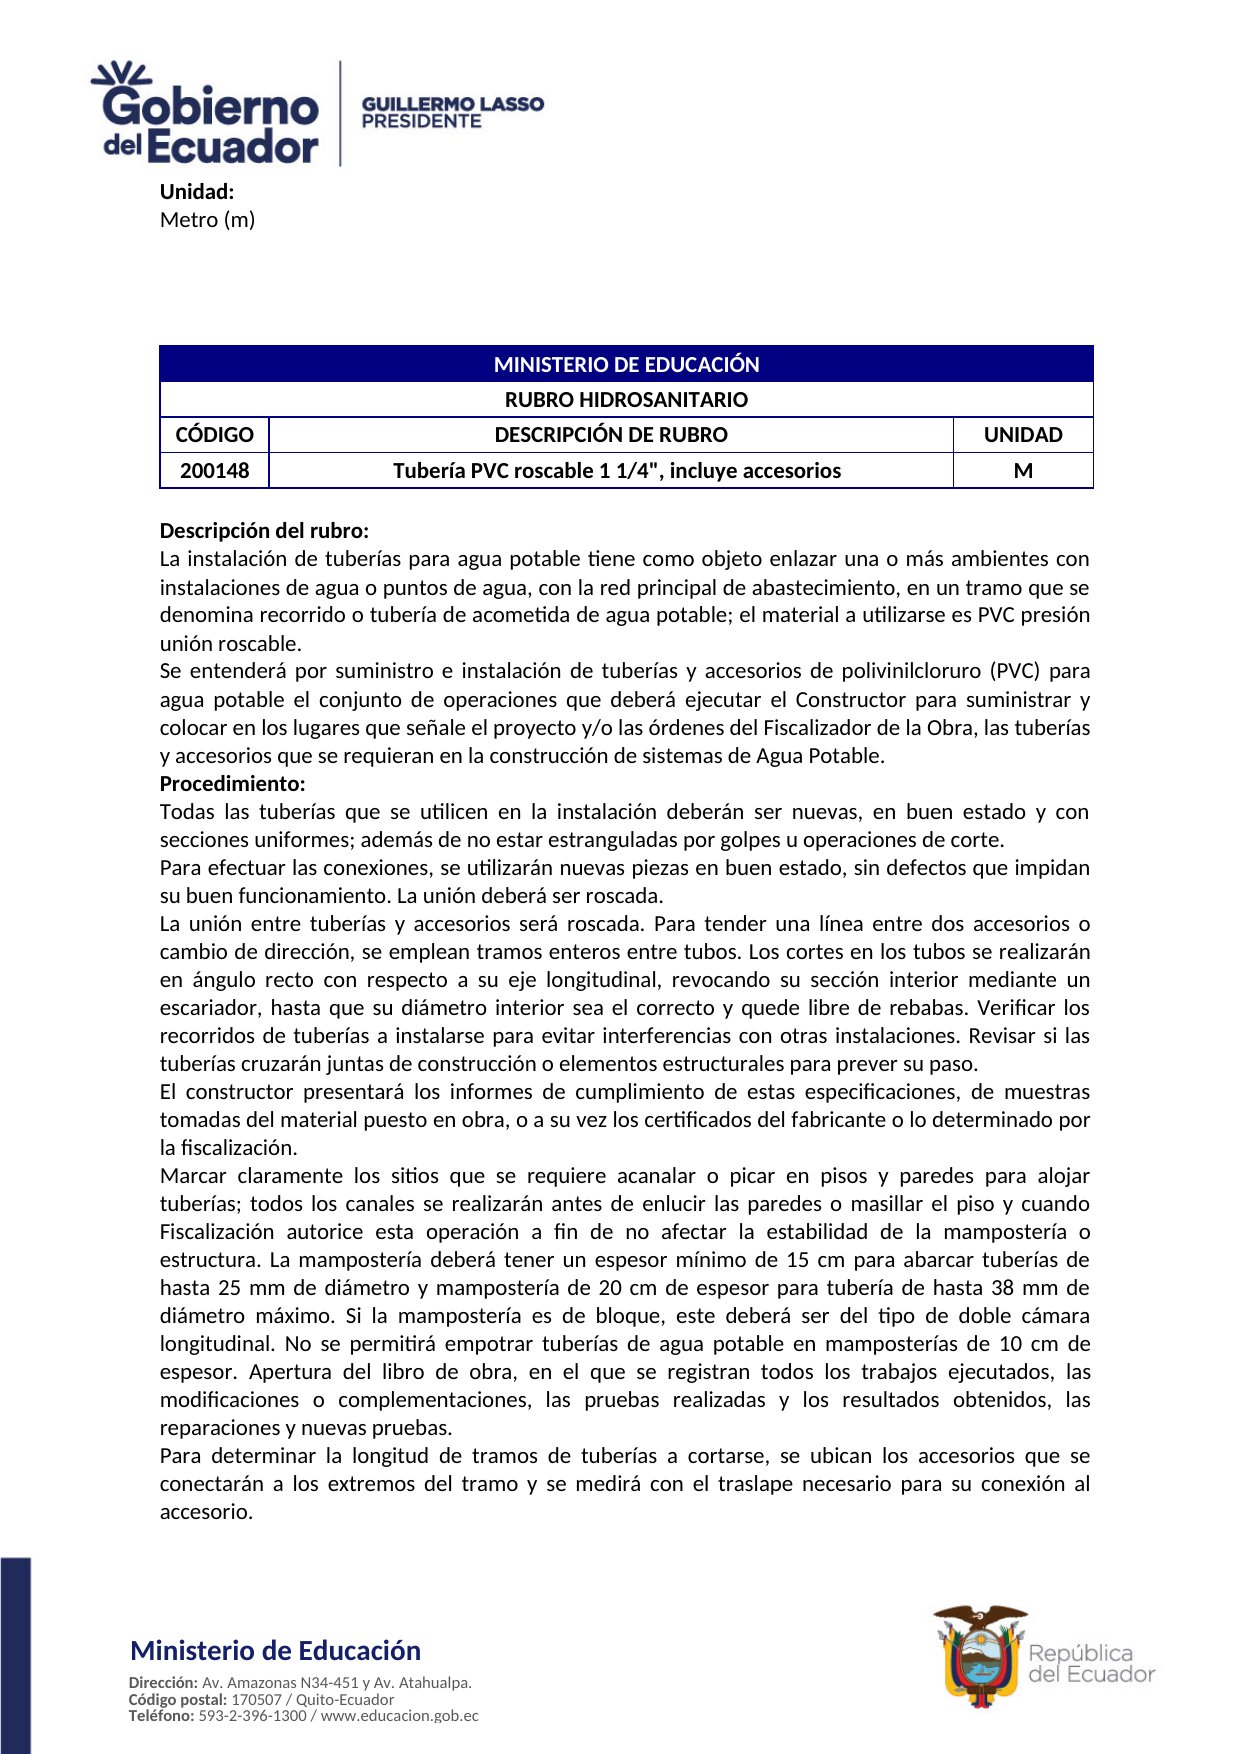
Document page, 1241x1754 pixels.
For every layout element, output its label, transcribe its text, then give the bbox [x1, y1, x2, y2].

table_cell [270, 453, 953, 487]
text Procedimiento: [159, 769, 1092, 797]
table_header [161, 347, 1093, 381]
text Para efectuar las conexiones, se utilizarán nuevas piezas en buen estado, sin defectos que impidan su buen funcionamiento. La unión deberá ser roscada. [159, 853, 1092, 909]
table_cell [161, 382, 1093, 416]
text El constructor presentará los informes de cumplimiento de estas especificaciones, de muestras tomadas del material puesto en obra, o a su vez los certificados del fabricante o lo determinado por la fiscalización. [159, 1077, 1092, 1161]
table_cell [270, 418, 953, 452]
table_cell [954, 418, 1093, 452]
text La unión entre tuberías y accesorios será roscada. Para tender una línea entre dos accesorios o cambio de dirección, se emplean tramos enteros entre tubos. Los cortes en los tubos se realizarán en ángulo recto con respecto a su eje longitudinal, revocando su sección interior mediante un escariador, hasta que su diámetro interior sea el correcto y quede libre de rebabas. Verificar los recorridos de tuberías a instalarse para evitar interferencias con otras instalaciones. Revisar si las tuberías cruzarán juntas de construcción o elementos estructurales para prever su paso. [159, 909, 1092, 1077]
text Unidad: [159, 177, 1092, 205]
text Metro (m) [159, 205, 1092, 233]
text Todas las tuberías que se utilicen en la instalación deberán ser nuevas, en buen estado y con secciones uniformes; además de no estar estranguladas por golpes u operaciones de corte. [159, 797, 1092, 853]
picture [0, 1, 1241, 1754]
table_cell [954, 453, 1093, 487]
text Descripción del rubro: [159, 517, 1092, 544]
text Para determinar la longitud de tramos de tuberías a cortarse, se ubican los accesorios que se conectarán a los extremos del tramo y se medirá con el traslape necesario para su conexión al accesorio. [159, 1441, 1092, 1525]
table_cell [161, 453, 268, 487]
text Se entenderá por suministro e instalación de tuberías y accesorios de polivinilcloruro (PVC) para agua potable el conjunto de operaciones que deberá ejecutar el Constructor para suministrar y colocar en los lugares que señale el proyecto y/o las órdenes del Fiscalizador de la Obra, las tuberías y accesorios que se requieran en la construcción de sistemas de Agua Potable. [159, 657, 1092, 769]
text Marcar claramente los sitios que se requiere acanalar o picar en pisos y paredes para alojar tuberías; todos los canales se realizarán antes de enlucir las paredes o masillar el piso y cuando Fiscalización autorice esta operación a fin de no afectar la estabilidad de la mampostería o estructura. La mampostería deberá tener un espesor mínimo de 15 cm para abarcar tuberías de hasta 25 mm de diámetro y mampostería de 20 cm de espesor para tubería de hasta 38 mm de diámetro máximo. Si la mampostería es de bloque, este deberá ser del tipo de doble cámara longitudinal. No se permitirá empotrar tuberías de agua potable en mamposterías de 10 cm de espesor. Apertura del libro de obra, en el que se registran todos los trabajos ejecutados, las modificaciones o complementaciones, las pruebas realizadas y los resultados obtenidos, las reparaciones y nuevas pruebas. [159, 1161, 1092, 1441]
text La instalación de tuberías para agua potable tiene como objeto enlazar una o más ambientes con instalaciones de agua o puntos de agua, con la red principal de abastecimiento, en un tramo que se denomina recorrido o tubería de acometida de agua potable; el material a utilizarse es PVC presión unión roscable. [159, 544, 1092, 657]
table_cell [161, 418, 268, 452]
